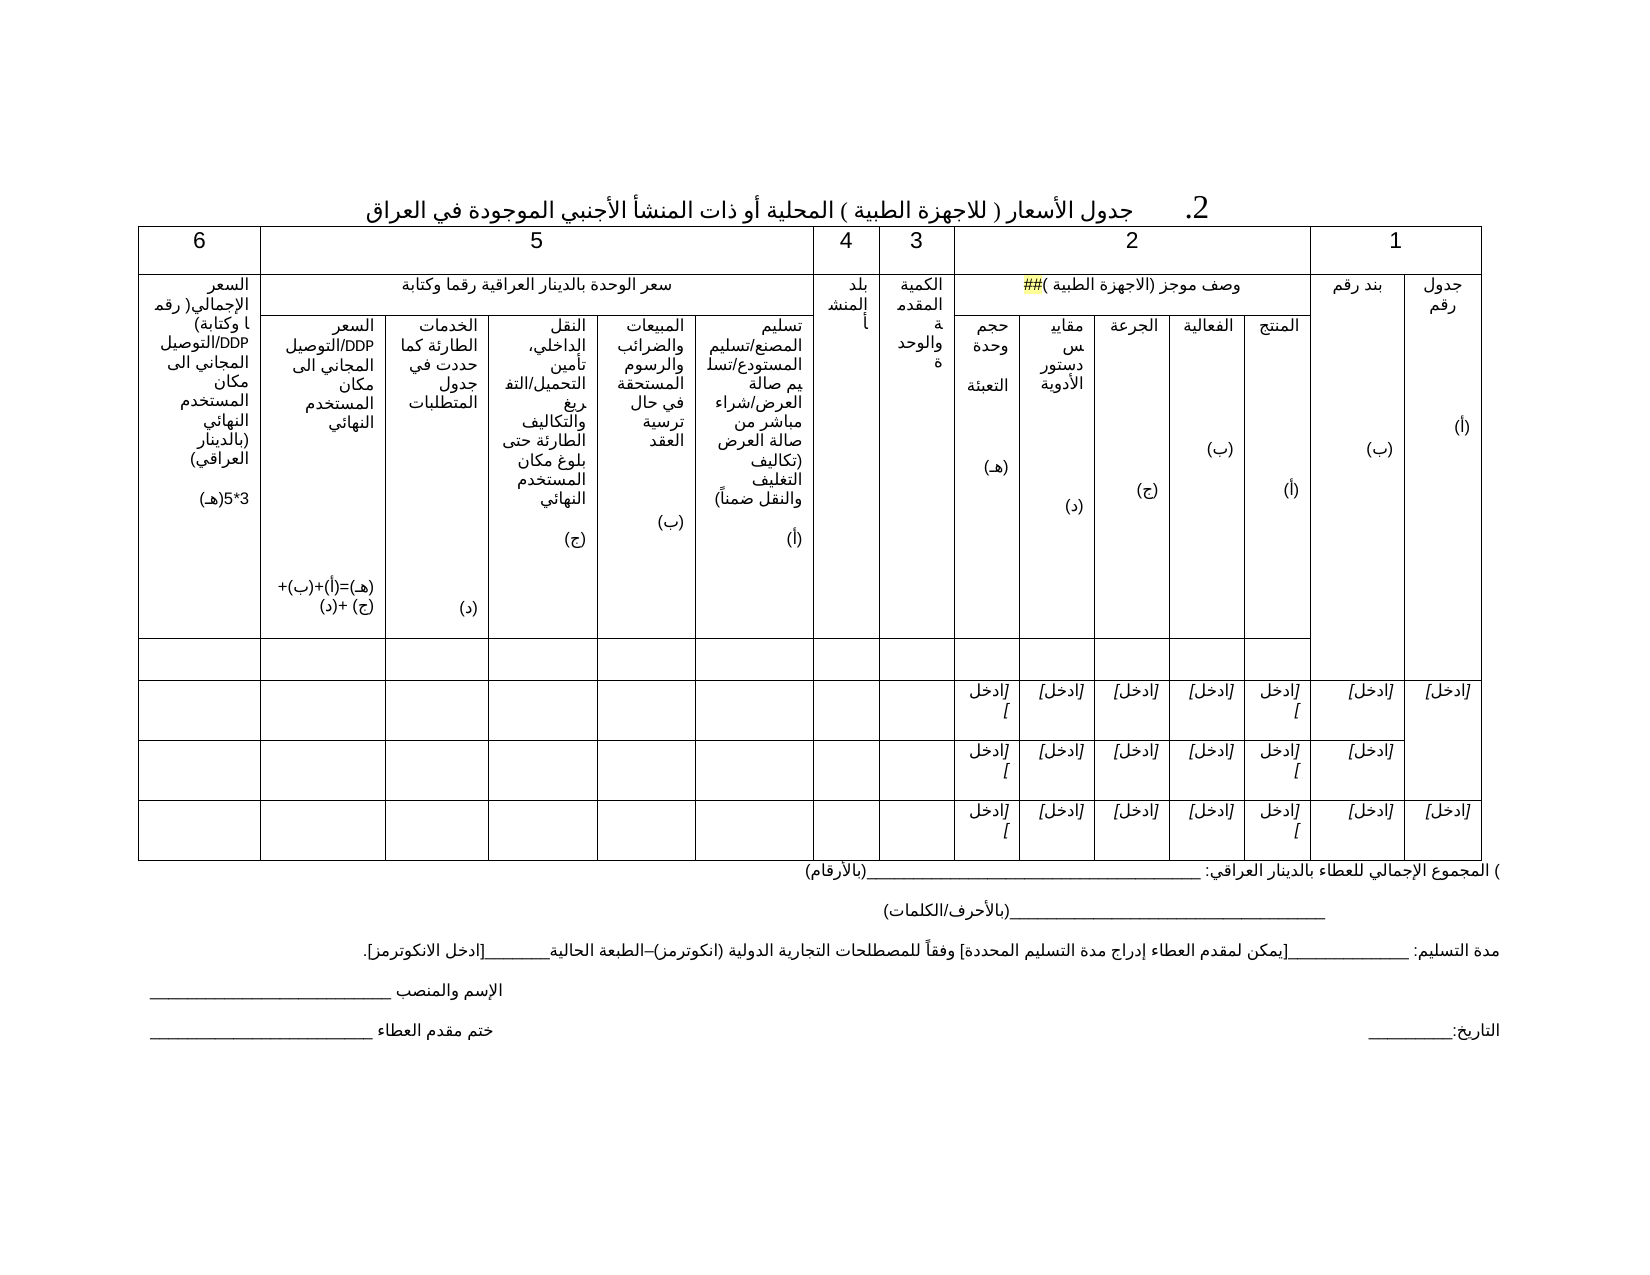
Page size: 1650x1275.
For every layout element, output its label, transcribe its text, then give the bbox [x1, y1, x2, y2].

table_cell حجم وحدة التعبئة (هـ) [955, 316, 1019, 637]
table_cell [1245, 639, 1310, 679]
table_cell [386, 681, 488, 740]
table_cell [ادخل] [1311, 741, 1404, 800]
table_cell [139, 639, 260, 679]
table_cell مقاييس دستور الأدوية (د) [1020, 316, 1094, 637]
table_cell [139, 801, 260, 860]
table_cell [139, 741, 260, 800]
table_cell [489, 639, 597, 679]
table_cell [261, 741, 385, 800]
table_cell السعر DDP/التوصيل المجاني الى مكان المستخدم النهائي (هـ)=(أ)+(ب)+(ج) +(د) [261, 316, 385, 637]
table_cell [ادخل] [1170, 681, 1244, 740]
table_cell [ادخل] [1095, 741, 1169, 800]
text مدة التسليم: _____________[يمكن لمقدم العطاء إدراج مدة التسليم المحددة] وفقاً للمصطلحات التجارية الدولية (انكوترمز)–الطبعة الحالية_______[ادخل الانكوترمز]. [150, 941, 1500, 960]
table_cell [1170, 639, 1244, 679]
table_cell [598, 741, 695, 800]
table_header 5 [261, 227, 813, 274]
table_cell [880, 741, 954, 800]
table_cell بلد المنشأ [814, 275, 879, 637]
table_cell [598, 681, 695, 740]
table_cell المنتج (أ) [1245, 316, 1310, 637]
table_cell [1095, 639, 1169, 679]
table_cell [ادخل] [955, 681, 1019, 740]
table_cell [386, 741, 488, 800]
table_cell [814, 639, 879, 679]
table_cell [880, 681, 954, 740]
table_cell [598, 639, 695, 679]
table_cell [ادخل] [1095, 681, 1169, 740]
text الإسم والمنصب __________________________ [150, 981, 1500, 1000]
table_cell النقل الداخلي، تأمين التحميل/التفريغ والتكاليف الطارئة حتى بلوغ مكان المستخدم النهائي (ج) [489, 316, 597, 637]
table_cell [489, 681, 597, 740]
table_cell جدول رقم (أ) [1405, 275, 1481, 679]
table_cell [ادخل] [1311, 801, 1404, 860]
table_cell بند رقم (ب) [1311, 275, 1404, 679]
table_cell [814, 741, 879, 800]
table_cell [489, 801, 597, 860]
table_cell [598, 801, 695, 860]
table_cell [ادخل] [1020, 681, 1094, 740]
text ) المجموع الإجمالي للعطاء بالدينار العراقي: ____________________________________(بالأرقام) [150, 861, 1500, 880]
text التاريخ:_________ ختم مقدم العطاء ________________________ [150, 1021, 1500, 1040]
table_header 3 [880, 227, 954, 274]
table_cell [880, 801, 954, 860]
table_cell [ادخل] [955, 801, 1019, 860]
table_cell [261, 801, 385, 860]
table_cell [ادخل] [1170, 741, 1244, 800]
table_cell السعر الإجمالي( رقما وكتابة)DDP/التوصيل المجاني الى مكان المستخدم النهائي (بالدينار العراقي) 3*5(هـ) [139, 275, 260, 637]
table_cell [880, 639, 954, 679]
table_cell الخدمات الطارئة كما حددت في جدول المتطلبات (د) [386, 316, 488, 637]
table_cell [386, 639, 488, 679]
table_cell [ادخل] [1020, 741, 1094, 800]
table_cell [ادخل] [1245, 741, 1310, 800]
table_cell الجرعة (ج) [1095, 316, 1169, 637]
table_cell [814, 681, 879, 740]
table_header 1 [1311, 227, 1481, 274]
table_cell [ادخل] [1311, 681, 1404, 740]
table_cell [ادخل] [1405, 801, 1481, 860]
text __________________________________(بالأحرف/الكلمات) [150, 901, 1500, 920]
table_cell [ادخل] [1095, 801, 1169, 860]
table_cell [696, 801, 813, 860]
table_cell [814, 801, 879, 860]
table_cell [ادخل] [955, 741, 1019, 800]
subtitle 2. جدول الأسعار ( للاجهزة الطبية ) المحلية أو ذات المنشأ الأجنبي الموجودة في العراق [150, 187, 1425, 226]
table_cell [386, 801, 488, 860]
table_header 6 [139, 227, 260, 274]
table_cell [139, 681, 260, 740]
table_cell [1020, 639, 1094, 679]
table_cell [ادخل] [1020, 801, 1094, 860]
table_cell وصف موجز (الاجهزة الطبية )## [955, 275, 1310, 315]
table_cell [955, 639, 1019, 679]
table_cell [261, 639, 385, 679]
table_cell [ادخل] [1170, 801, 1244, 860]
table_cell الفعالية (ب) [1170, 316, 1244, 637]
table_cell [ادخل] [1245, 681, 1310, 740]
table_cell تسليم المصنع/تسليم المستودع/تسليم صالة العرض/شراء مباشر من صالة العرض (تكاليف التغليف والنقل ضمناً) (أ) [696, 316, 813, 637]
table_cell [696, 681, 813, 740]
table_header 2 [955, 227, 1310, 274]
table_cell سعر الوحدة بالدينار العراقية رقما وكتابة [261, 275, 813, 315]
table_cell [696, 741, 813, 800]
table_cell المبيعات والضرائب والرسوم المستحقة في حال ترسية العقد (ب) [598, 316, 695, 637]
table_cell الكمية المقدمة والوحدة [880, 275, 954, 637]
table_cell [489, 741, 597, 800]
table_cell [ادخل] [1245, 801, 1310, 860]
table_cell [ادخل] [1405, 681, 1481, 800]
table_cell [261, 681, 385, 740]
table_cell [696, 639, 813, 679]
table_header 4 [814, 227, 879, 274]
